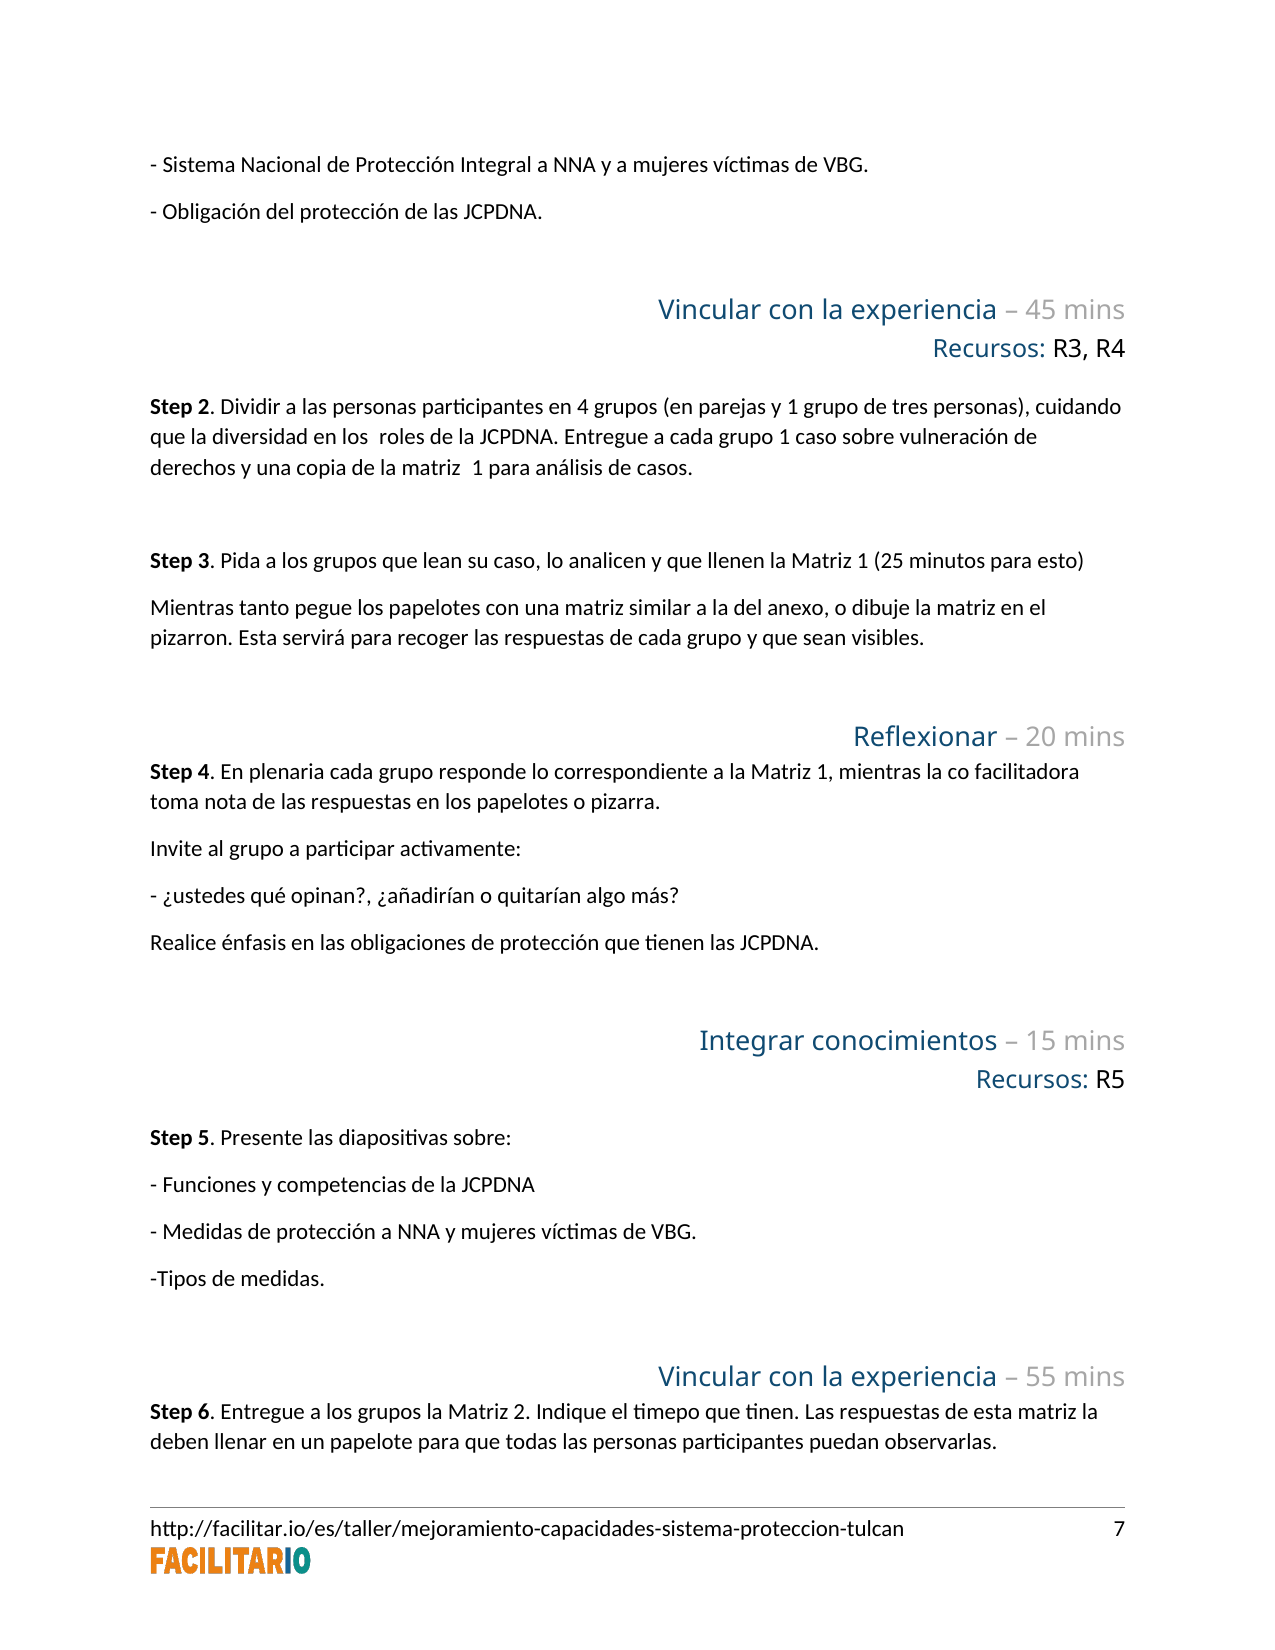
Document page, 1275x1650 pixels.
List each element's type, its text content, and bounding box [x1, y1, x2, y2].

text - Sistema Nacional de Protección Integral a NNA y a mujeres víctimas de VBG. [150, 150, 1125, 178]
text Invite al grupo a participar activamente: [150, 834, 1125, 862]
text Recursos: R5 [150, 1061, 1125, 1095]
text -Tipos de medidas. [150, 1264, 1125, 1292]
subtitle Integrar conocimientos – 15 mins [150, 1022, 1125, 1058]
text Realice énfasis en las obligaciones de protección que tienen las JCPDNA. [150, 928, 1125, 956]
text Step 6. Entregue a los grupos la Matriz 2. Indique el timepo que tinen. Las respuestas de esta matriz la deben llenar en un papelote para que todas las personas participantes puedan observarlas. [150, 1397, 1125, 1456]
text Step 5. Presente las diapositivas sobre: [150, 1123, 1125, 1151]
subtitle Vincular con la experiencia – 45 mins [150, 291, 1125, 327]
text Step 3. Pida a los grupos que lean su caso, lo analicen y que llenen la Matriz 1 (25 minutos para esto) [150, 546, 1125, 574]
text Recursos: R3, R4 [150, 330, 1125, 364]
text Mientras tanto pegue los papelotes con una matriz similar a la del anexo, o dibuje la matriz en el pizarron. Esta servirá para recoger las respuestas de cada grupo y que sean visibles. [150, 593, 1125, 651]
text - Medidas de protección a NNA y mujeres víctimas de VBG. [150, 1217, 1125, 1245]
text - Funciones y competencias de la JCPDNA [150, 1170, 1125, 1198]
picture [145, 1544, 315, 1576]
text - Obligación del protección de las JCPDNA. [150, 197, 1125, 225]
subtitle Vincular con la experiencia – 55 mins [150, 1357, 1125, 1394]
text - ¿ustedes qué opinan?, ¿añadirían o quitarían algo más? [150, 881, 1125, 909]
text Step 4. En plenaria cada grupo responde lo correspondiente a la Matriz 1, mientras la co facilitadora toma nota de las respuestas en los papelotes o pizarra. [150, 757, 1125, 815]
text Step 2. Dividir a las personas participantes en 4 grupos (en parejas y 1 grupo de tres personas), cuidando que la diversidad en los roles de la JCPDNA. Entregue a cada grupo 1 caso sobre vulneración de derechos y una copia de la matriz 1 para análisis de casos. [150, 392, 1125, 481]
subtitle Reflexionar – 20 mins [150, 717, 1125, 754]
